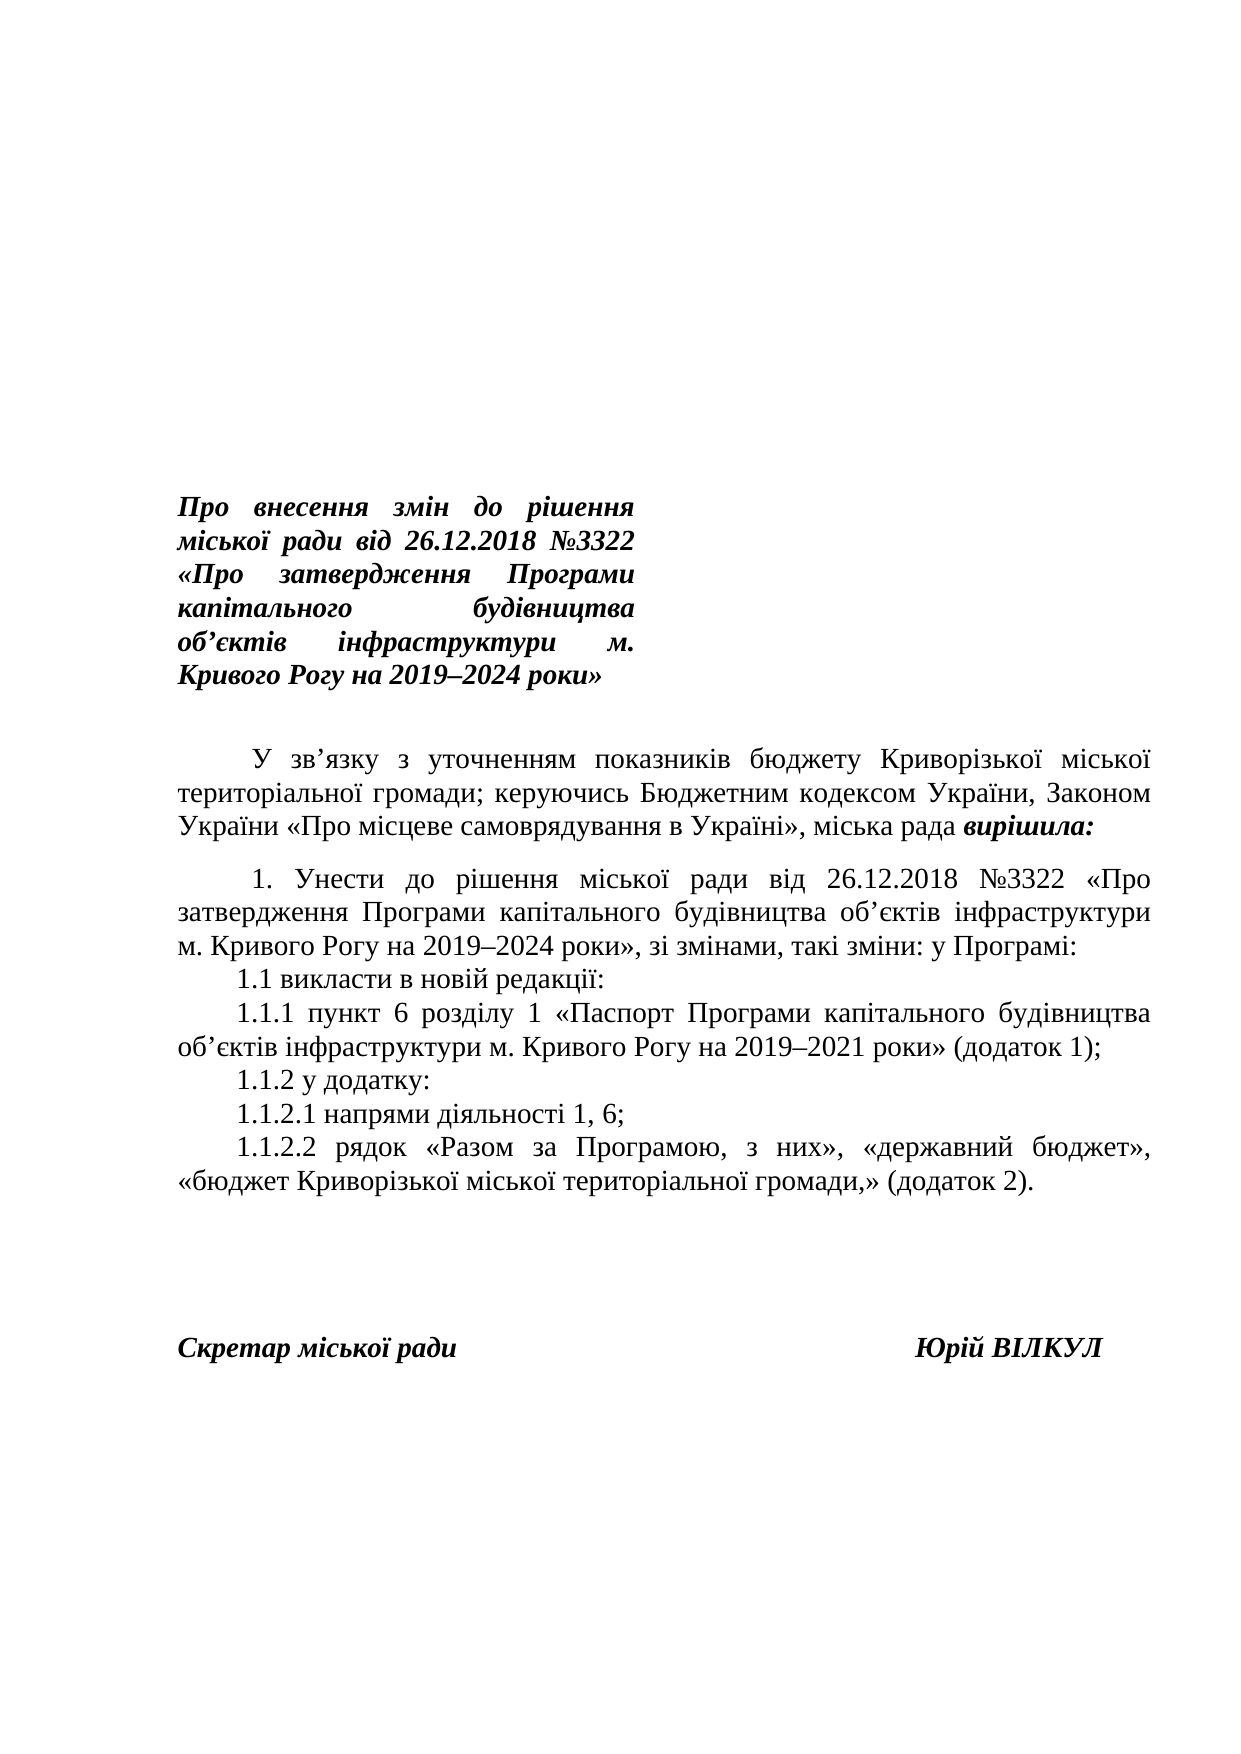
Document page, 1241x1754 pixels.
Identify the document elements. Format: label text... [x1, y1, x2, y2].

text 1.1.2.2 рядок «Разом за Програмою, з них», «державний бюджет», «бюджет Криворізької міської територіальної громади,» (додаток 2). [177, 1129, 1152, 1196]
text 1.1.1 пункт 6 розділу 1 «Паспорт Програми капітального будівництва об’єктів інфраструктури м. Кривого Рогу на 2019–2021 роки» (додаток 1); [177, 995, 1152, 1062]
text Про внесення змін до рішення міської ради від 26.12.2018 №3322 «Про затвердження Програми капітального будівництва об’єктів інфраструктури м. Кривого Рогу на 2019–2024 роки» [177, 489, 635, 691]
text 1.1 викласти в новій редакції: [177, 962, 1152, 995]
text 1.1.2.1 напрями діяльності 1, 6; [177, 1096, 1152, 1129]
text 1.1.2 у додатку: [177, 1062, 1152, 1096]
text У зв’язку з уточненням показників бюджету Криворізької міської територіальної громади; керуючись Бюджетним кодексом України, Законом України «Про місцеве самоврядування в Україні», міська рада вирішила: [177, 741, 1152, 842]
text Скретар міської ради Юрій ВІЛКУЛ [177, 1331, 1152, 1364]
text 1. Унести до рішення міської ради від 26.12.2018 №3322 «Про затвердження Програми капітального будівництва об’єктів інфраструктури м. Кривого Рогу на 2019–2024 роки», зі змінами, такі зміни: у Програмі: [177, 861, 1152, 962]
